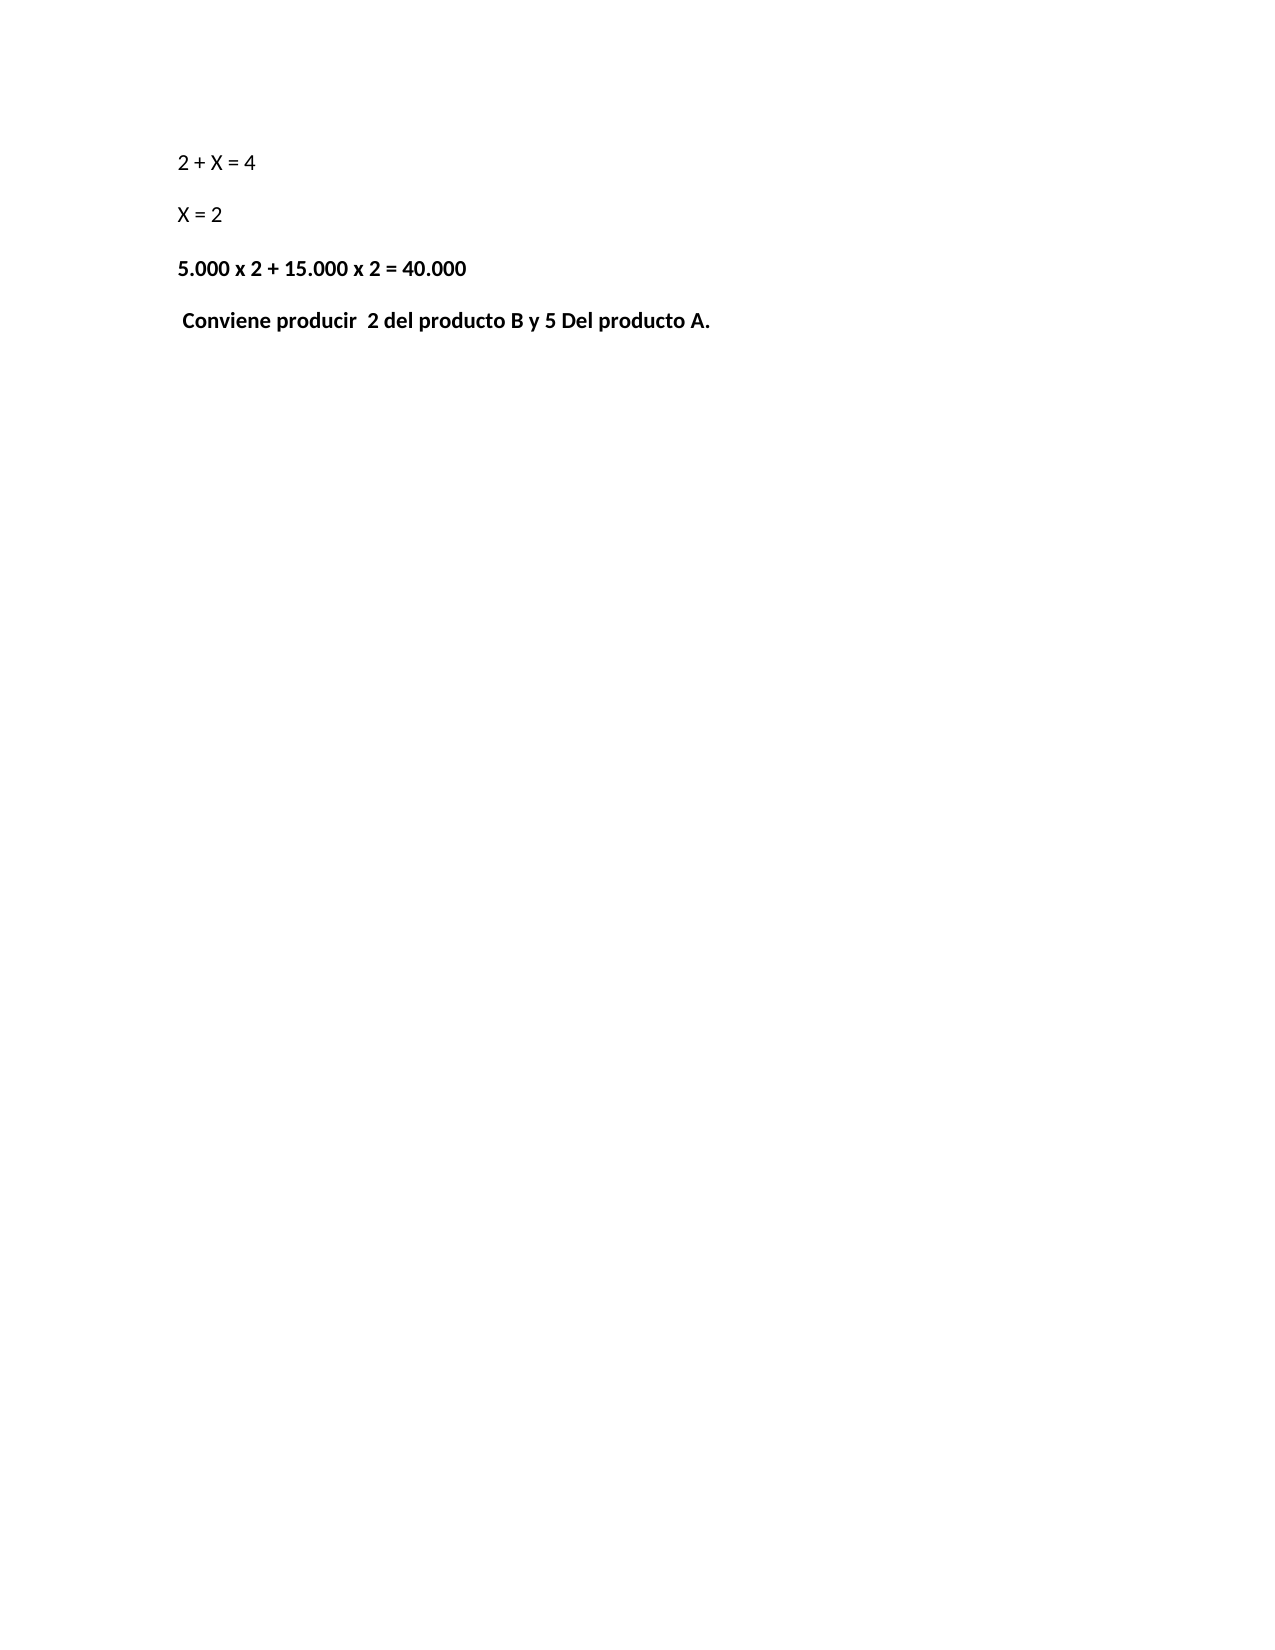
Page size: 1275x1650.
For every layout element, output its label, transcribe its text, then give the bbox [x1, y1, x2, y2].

text Conviene producir 2 del producto B y 5 Del producto A. [177, 307, 1098, 335]
text 2 + X = 4 [177, 148, 1098, 176]
text 5.000 x 2 + 15.000 x 2 = 40.000 [177, 254, 1098, 282]
text X = 2 [177, 201, 1098, 229]
